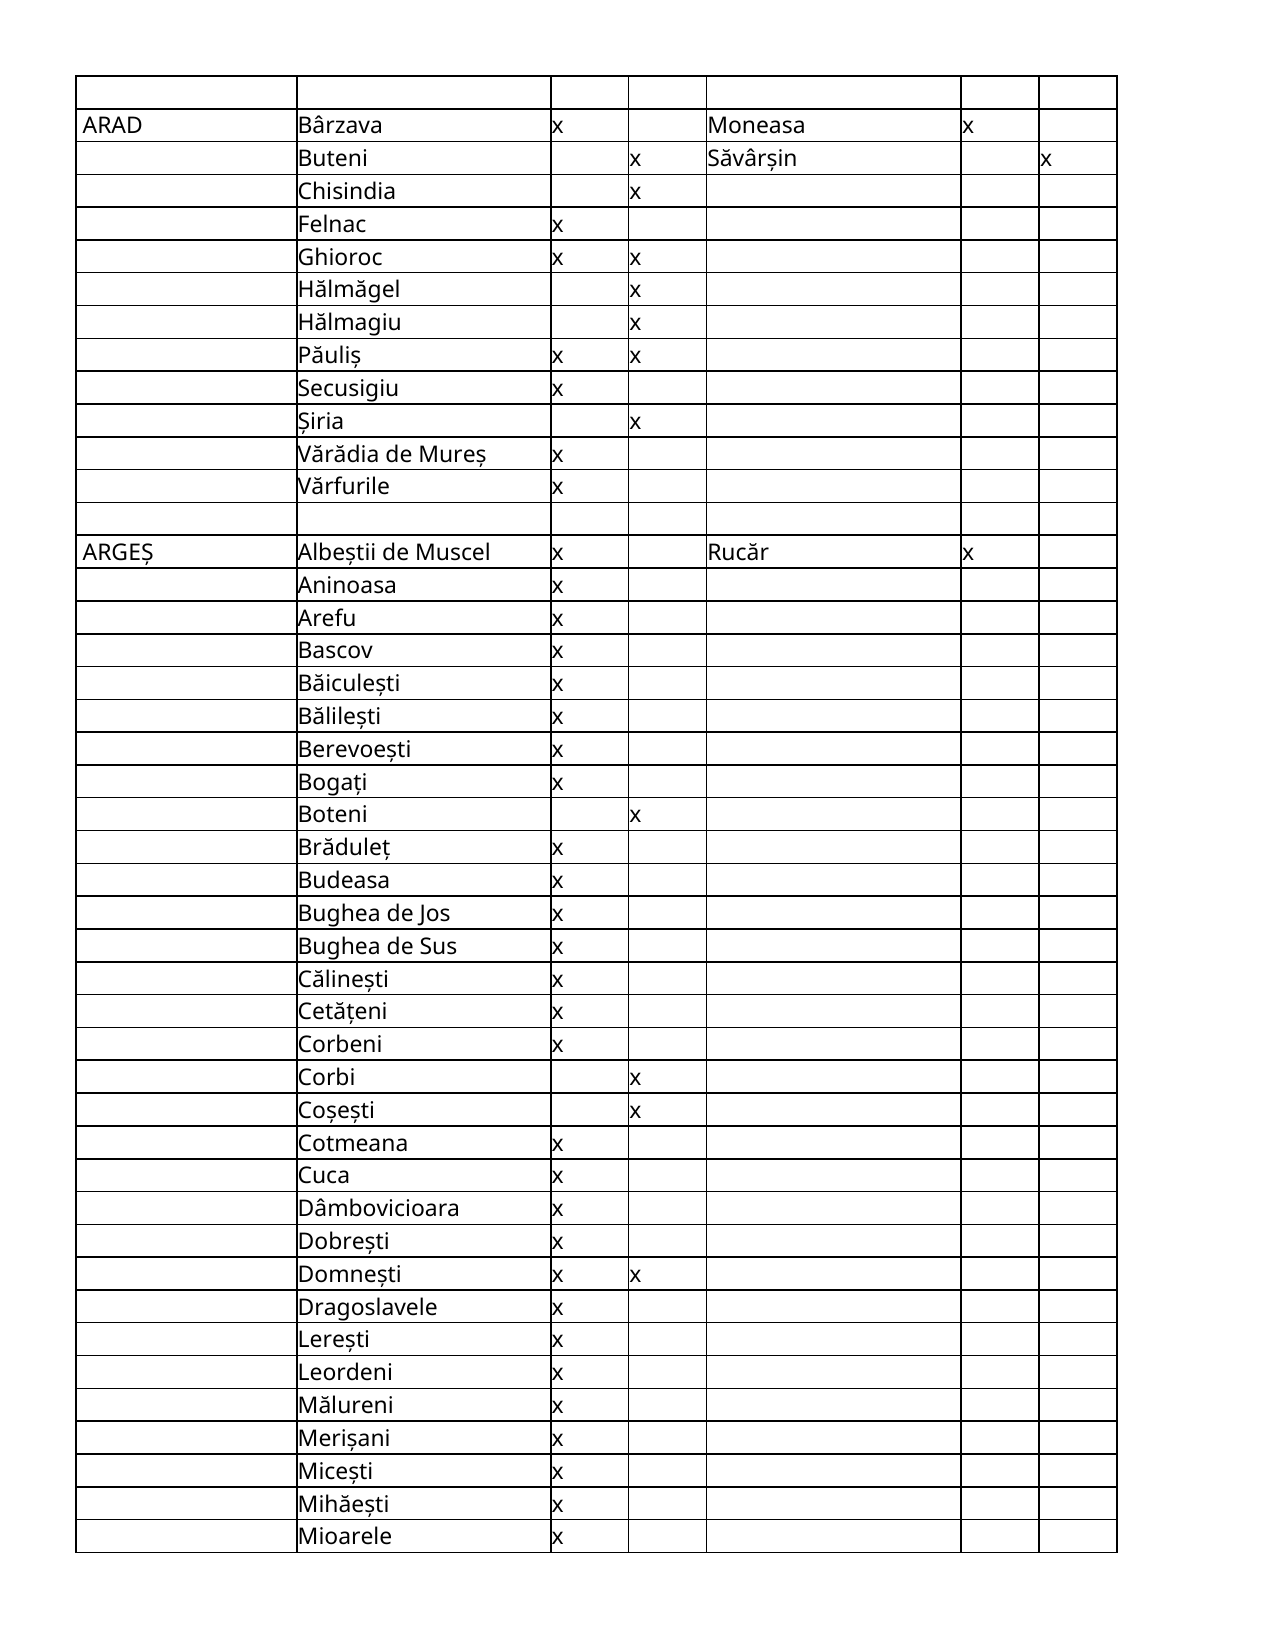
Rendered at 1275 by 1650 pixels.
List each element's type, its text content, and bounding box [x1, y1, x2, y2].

table_cell [707, 1160, 960, 1191]
table_cell x [629, 241, 706, 272]
table_cell [962, 503, 1038, 534]
table_cell Berevoeşti [298, 733, 550, 764]
table_cell [1040, 864, 1116, 895]
table_cell [629, 930, 706, 961]
table_cell [707, 831, 960, 862]
table_cell [629, 864, 706, 895]
table_cell Ghioroc [298, 241, 550, 272]
table_cell [707, 1094, 960, 1125]
table_cell [962, 930, 1038, 961]
table_cell [77, 339, 296, 370]
table_cell [629, 995, 706, 1027]
table_cell [962, 273, 1038, 305]
table_cell [707, 635, 960, 666]
table_cell Domneşti [298, 1258, 550, 1289]
table_cell x [552, 930, 628, 961]
table_cell Bogaţi [298, 766, 550, 797]
table_cell [77, 1291, 296, 1322]
table_cell [298, 77, 550, 108]
table_cell [1040, 339, 1116, 370]
table_cell [77, 667, 296, 698]
table_cell x [552, 1488, 628, 1519]
table_cell [962, 405, 1038, 436]
table_cell x [552, 1422, 628, 1453]
table_cell [77, 1061, 296, 1092]
table_cell [707, 372, 960, 403]
table_cell [962, 339, 1038, 370]
table_cell Cuca [298, 1160, 550, 1191]
table_cell [1040, 372, 1116, 403]
table_cell [77, 241, 296, 272]
table_cell Dobreşti [298, 1225, 550, 1256]
table_cell Călineşti [298, 963, 550, 994]
table_cell [962, 798, 1038, 830]
table_cell Bughea de Jos [298, 897, 550, 928]
table_cell [707, 733, 960, 764]
table_cell [707, 273, 960, 305]
table_cell Vărădia de Mureş [298, 438, 550, 469]
table_cell [707, 667, 960, 698]
table_cell [77, 1455, 296, 1486]
table_cell x [552, 766, 628, 797]
table_cell [77, 372, 296, 403]
table_cell [1040, 1258, 1116, 1289]
table_cell [629, 1455, 706, 1486]
table_cell [962, 1258, 1038, 1289]
table_cell x [962, 536, 1038, 567]
table_cell x [629, 1061, 706, 1092]
table_cell [1040, 503, 1116, 534]
table_cell Chisindia [298, 175, 550, 206]
table_cell [552, 1094, 628, 1125]
table_cell x [552, 1520, 628, 1552]
table_cell [629, 1356, 706, 1387]
table_cell Hălmăgel [298, 273, 550, 305]
table_cell [77, 142, 296, 173]
table_cell [629, 963, 706, 994]
table_cell [77, 273, 296, 305]
table_cell [298, 503, 550, 534]
table_cell [707, 1061, 960, 1092]
table_cell x [629, 339, 706, 370]
table_cell Mihăeşti [298, 1488, 550, 1519]
table_cell [629, 1028, 706, 1059]
table_cell Bălileşti [298, 700, 550, 731]
table_cell [707, 1356, 960, 1387]
table_cell [629, 1192, 706, 1223]
table_cell x [552, 700, 628, 731]
table_cell [962, 1160, 1038, 1191]
table_cell [962, 142, 1038, 173]
table_cell [629, 733, 706, 764]
table_cell x [629, 142, 706, 173]
table_cell x [552, 470, 628, 502]
table_cell [1040, 1291, 1116, 1322]
table_cell [77, 1192, 296, 1223]
table_cell [1040, 700, 1116, 731]
table_cell x [552, 1225, 628, 1256]
table_cell [707, 339, 960, 370]
table_cell Mălureni [298, 1389, 550, 1420]
table_cell x [552, 1127, 628, 1158]
table_cell [962, 963, 1038, 994]
table_cell [962, 372, 1038, 403]
table_cell [962, 700, 1038, 731]
table_cell [1040, 1094, 1116, 1125]
table_cell [629, 635, 706, 666]
table_cell [707, 766, 960, 797]
table_cell [77, 831, 296, 862]
table_cell [962, 208, 1038, 239]
table_cell [77, 1389, 296, 1420]
table_cell [629, 110, 706, 141]
table_cell x [552, 110, 628, 141]
table_cell [707, 1291, 960, 1322]
table_cell [629, 1291, 706, 1322]
table_cell [77, 1160, 296, 1191]
table_cell Păuliş [298, 339, 550, 370]
table_cell [77, 1323, 296, 1355]
table_cell [77, 864, 296, 895]
table_cell [962, 1323, 1038, 1355]
table_cell [629, 1323, 706, 1355]
table_cell x [552, 733, 628, 764]
table_cell [629, 372, 706, 403]
table_cell x [552, 1291, 628, 1322]
table_cell [629, 1127, 706, 1158]
table_cell [707, 864, 960, 895]
table_cell x [552, 569, 628, 600]
table_cell [629, 438, 706, 469]
table_cell x [962, 110, 1038, 141]
table_cell [77, 208, 296, 239]
table_cell Bughea de Sus [298, 930, 550, 961]
table_cell [962, 766, 1038, 797]
table_cell [629, 831, 706, 862]
table_cell [1040, 733, 1116, 764]
table_cell [707, 405, 960, 436]
table_cell [77, 1258, 296, 1289]
table_cell [77, 1356, 296, 1387]
table_cell x [552, 536, 628, 567]
table_cell [1040, 306, 1116, 337]
table_cell x [552, 602, 628, 633]
table_cell [707, 1520, 960, 1552]
table_cell Bascov [298, 635, 550, 666]
table_cell Arefu [298, 602, 550, 633]
table_cell [77, 1127, 296, 1158]
table_cell Bârzava [298, 110, 550, 141]
table_cell [552, 306, 628, 337]
table_cell [1040, 536, 1116, 567]
table_cell x [552, 1192, 628, 1223]
table_cell x [552, 831, 628, 862]
table_cell [77, 766, 296, 797]
table_cell x [629, 798, 706, 830]
table_cell [707, 930, 960, 961]
table_cell [77, 405, 296, 436]
table_cell [1040, 77, 1116, 108]
table_cell [707, 700, 960, 731]
table_cell [629, 1225, 706, 1256]
table_cell [77, 438, 296, 469]
table_cell [1040, 208, 1116, 239]
table_cell [77, 602, 296, 633]
table_cell [77, 1520, 296, 1552]
table_cell Albeştii de Muscel [298, 536, 550, 567]
table_cell [707, 963, 960, 994]
table_cell [552, 503, 628, 534]
table_cell [962, 897, 1038, 928]
table_cell [962, 635, 1038, 666]
table_cell [77, 733, 296, 764]
table_cell x [552, 963, 628, 994]
table_cell [962, 1061, 1038, 1092]
table_cell [1040, 963, 1116, 994]
table_cell x [629, 175, 706, 206]
table_cell x [629, 306, 706, 337]
table_cell x [1040, 142, 1116, 173]
table_cell [77, 1488, 296, 1519]
table_cell [629, 569, 706, 600]
table_cell Săvârşin [707, 142, 960, 173]
table_cell x [552, 241, 628, 272]
table_cell Leordeni [298, 1356, 550, 1387]
table_cell [707, 1192, 960, 1223]
table_cell [1040, 438, 1116, 469]
table_cell [1040, 1192, 1116, 1223]
table_cell Aninoasa [298, 569, 550, 600]
table_cell Miceşti [298, 1455, 550, 1486]
table_cell Dragoslavele [298, 1291, 550, 1322]
table_cell x [629, 273, 706, 305]
table_cell Moneasa [707, 110, 960, 141]
table_cell Hălmagiu [298, 306, 550, 337]
table_cell [1040, 1488, 1116, 1519]
table_cell [962, 1127, 1038, 1158]
table_cell [962, 470, 1038, 502]
table_cell [707, 208, 960, 239]
table_cell [707, 1389, 960, 1420]
table_cell x [552, 995, 628, 1027]
table_cell Rucăr [707, 536, 960, 567]
table_cell Cetăţeni [298, 995, 550, 1027]
table_cell x [552, 438, 628, 469]
table_cell [1040, 405, 1116, 436]
table_cell [77, 503, 296, 534]
table_cell Buteni [298, 142, 550, 173]
table_cell Dâmbovicioara [298, 1192, 550, 1223]
table_cell [1040, 569, 1116, 600]
table_cell [1040, 241, 1116, 272]
table_cell [962, 1488, 1038, 1519]
table_cell x [552, 339, 628, 370]
table_cell Şiria [298, 405, 550, 436]
table_cell x [552, 1455, 628, 1486]
table_cell Budeasa [298, 864, 550, 895]
table_cell [1040, 1160, 1116, 1191]
table_cell [707, 503, 960, 534]
table_cell [707, 438, 960, 469]
table_cell [77, 995, 296, 1027]
table_cell [962, 1455, 1038, 1486]
table_cell [1040, 1422, 1116, 1453]
table_cell [707, 175, 960, 206]
table_cell [962, 1028, 1038, 1059]
table_cell [629, 1389, 706, 1420]
table_cell [629, 208, 706, 239]
table_cell [77, 175, 296, 206]
table_cell [629, 1422, 706, 1453]
table_cell [1040, 1225, 1116, 1256]
table_cell [707, 897, 960, 928]
table_cell [552, 175, 628, 206]
table_cell [629, 1160, 706, 1191]
table_cell [707, 77, 960, 108]
table_cell Lereşti [298, 1323, 550, 1355]
table_cell Băiculeşti [298, 667, 550, 698]
table_cell [552, 77, 628, 108]
table_cell [1040, 273, 1116, 305]
table_cell [962, 175, 1038, 206]
table_cell [629, 897, 706, 928]
table_cell [1040, 1323, 1116, 1355]
table_cell x [629, 1094, 706, 1125]
table_cell x [552, 208, 628, 239]
table_cell [552, 1061, 628, 1092]
table_cell [629, 470, 706, 502]
table_cell [962, 569, 1038, 600]
table_cell [707, 569, 960, 600]
table_cell [77, 798, 296, 830]
table_cell [552, 798, 628, 830]
table_cell [1040, 831, 1116, 862]
table_cell [629, 77, 706, 108]
table_cell [629, 536, 706, 567]
table_cell [629, 667, 706, 698]
table_cell [962, 1422, 1038, 1453]
table_cell [962, 438, 1038, 469]
table_cell ARGEŞ [77, 536, 296, 567]
table_cell x [552, 1258, 628, 1289]
table_cell [552, 142, 628, 173]
table_cell Boteni [298, 798, 550, 830]
table_cell [962, 831, 1038, 862]
table_cell Coşeşti [298, 1094, 550, 1125]
table_cell [1040, 766, 1116, 797]
table_cell [962, 1192, 1038, 1223]
table_cell [1040, 995, 1116, 1027]
table_cell [707, 1422, 960, 1453]
table_cell [77, 963, 296, 994]
table_cell [1040, 1028, 1116, 1059]
table_cell x [552, 1028, 628, 1059]
table_cell x [552, 1160, 628, 1191]
table_cell [77, 1028, 296, 1059]
table_cell [962, 1520, 1038, 1552]
table_cell [629, 503, 706, 534]
table_cell Corbi [298, 1061, 550, 1092]
table_cell x [552, 1323, 628, 1355]
table_cell [962, 995, 1038, 1027]
table_cell [629, 700, 706, 731]
table_cell [77, 930, 296, 961]
table_cell [1040, 1061, 1116, 1092]
table_cell Brăduleţ [298, 831, 550, 862]
table_cell [707, 1323, 960, 1355]
table_cell [1040, 602, 1116, 633]
table_cell x [629, 405, 706, 436]
table_cell x [552, 1356, 628, 1387]
table_cell [77, 470, 296, 502]
table_cell [962, 1291, 1038, 1322]
table_cell [1040, 897, 1116, 928]
table_cell ARAD [77, 110, 296, 141]
table_cell [707, 1028, 960, 1059]
table_cell [707, 1127, 960, 1158]
table_cell [629, 1488, 706, 1519]
table_cell [1040, 667, 1116, 698]
table_cell [77, 1225, 296, 1256]
table_cell [962, 1094, 1038, 1125]
table_cell [1040, 470, 1116, 502]
table_cell [1040, 1455, 1116, 1486]
table_cell [1040, 175, 1116, 206]
table_cell [962, 1225, 1038, 1256]
table_cell [707, 1225, 960, 1256]
table_cell Mioarele [298, 1520, 550, 1552]
table_cell x [629, 1258, 706, 1289]
table_cell [629, 602, 706, 633]
table_cell [552, 273, 628, 305]
table_cell Cotmeana [298, 1127, 550, 1158]
table_cell [77, 306, 296, 337]
table_cell [707, 306, 960, 337]
table_cell [962, 602, 1038, 633]
table_cell [962, 241, 1038, 272]
table_cell [1040, 1356, 1116, 1387]
table_cell [629, 1520, 706, 1552]
table_cell [962, 1389, 1038, 1420]
table_cell [1040, 635, 1116, 666]
table_cell x [552, 864, 628, 895]
table_cell [77, 1094, 296, 1125]
table_cell Vărfurile [298, 470, 550, 502]
table_cell [707, 995, 960, 1027]
table_cell [1040, 110, 1116, 141]
table_cell [629, 766, 706, 797]
table_cell Corbeni [298, 1028, 550, 1059]
table_cell [552, 405, 628, 436]
table_cell [1040, 1389, 1116, 1420]
table_cell [962, 77, 1038, 108]
table_cell x [552, 897, 628, 928]
table_cell x [552, 635, 628, 666]
table_cell [1040, 1520, 1116, 1552]
table_cell [77, 635, 296, 666]
table_cell [1040, 1127, 1116, 1158]
table_cell [707, 1455, 960, 1486]
table_cell [77, 897, 296, 928]
table_cell [707, 602, 960, 633]
table_cell [962, 667, 1038, 698]
table_cell x [552, 372, 628, 403]
table_cell Felnac [298, 208, 550, 239]
table_cell [962, 306, 1038, 337]
table_cell [77, 700, 296, 731]
table_cell [962, 1356, 1038, 1387]
table_cell x [552, 667, 628, 698]
table_cell [962, 733, 1038, 764]
table_cell [707, 1258, 960, 1289]
table_cell [707, 241, 960, 272]
table_cell [707, 1488, 960, 1519]
table_cell [1040, 798, 1116, 830]
table_cell [707, 798, 960, 830]
table_cell [77, 569, 296, 600]
table_cell [707, 470, 960, 502]
table_cell [77, 77, 296, 108]
table_cell [1040, 930, 1116, 961]
table_cell x [552, 1389, 628, 1420]
table_cell Secusigiu [298, 372, 550, 403]
table_cell [77, 1422, 296, 1453]
table_cell [962, 864, 1038, 895]
table_cell Merişani [298, 1422, 550, 1453]
